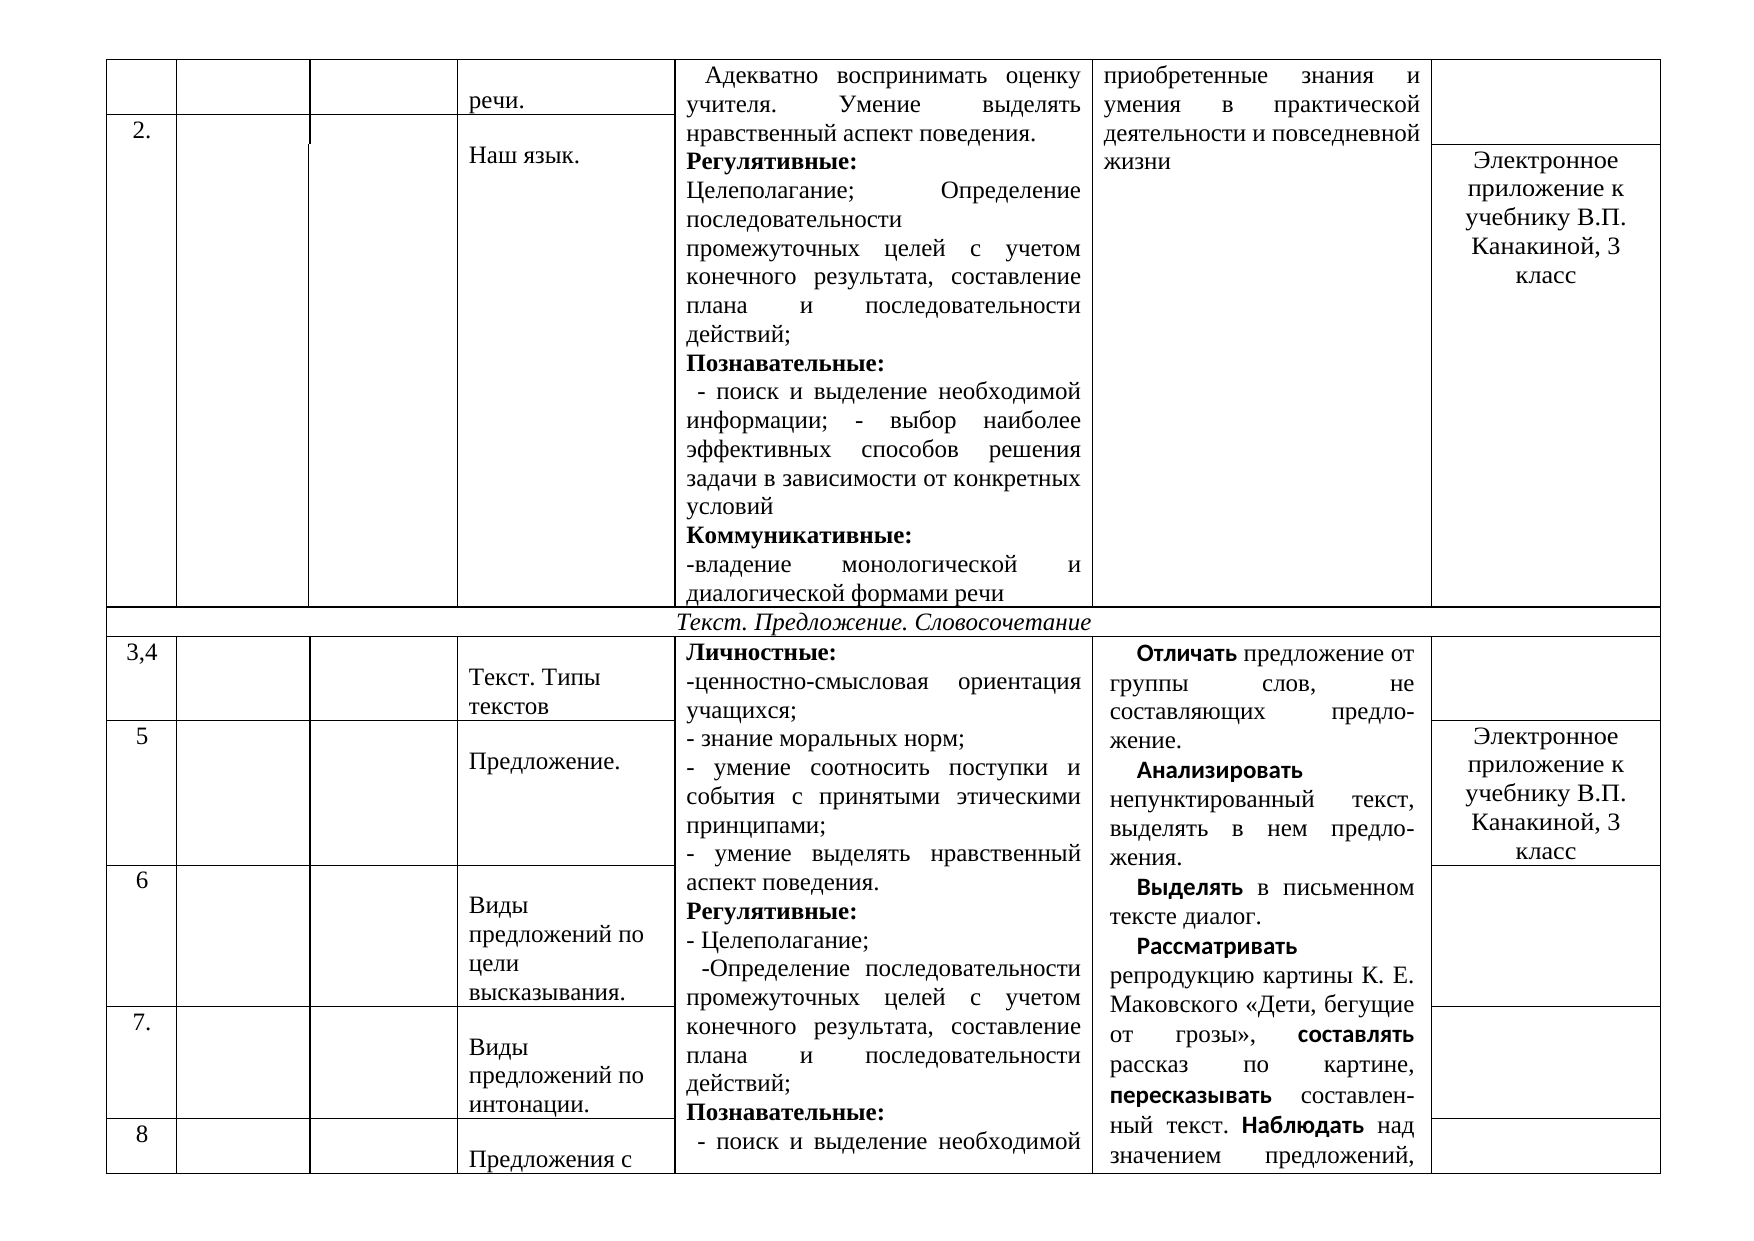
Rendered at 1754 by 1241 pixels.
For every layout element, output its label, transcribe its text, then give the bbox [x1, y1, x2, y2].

table_cell Текст. Типы текстов [458, 637, 674, 720]
table_cell Электронное приложение к учебнику В.П. Канакиной, 3 класс [1432, 721, 1660, 864]
table_cell Электронное приложение к учебнику В.П. Канакиной, 3 класс [1432, 145, 1660, 606]
table_cell 1. [107, 60, 176, 114]
table_cell Текст. Предложение. Словосочетание [107, 608, 1660, 636]
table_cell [458, 1119, 674, 1173]
table_cell Личностные: -ценностно-смысловая ориентация учащихся; - знание моральных норм; - умение соотносить поступки и события с принятыми этическими принципами; - умение выделять нравственный аспект поведения. Регулятивные: - Целеполагание; -Определение последовательности промежуточных целей с учетом конечного результата, составление плана и последовательности действий; Познавательные: - поиск и выделение необходимой информации; - выбор наиболее эффективных способов решения задачи в зависимости от конкретных условий; - постановка и формулирование проблемы, самостоятельное создание алгоритмов деятельности.- анализ с целью выделения признаков ; -синтез– составление целого из частей; -установление причинно-следственных связей; Коммуникативные: -постановка вопросов; -разрешение конфликтов; -управление поведением партнера, контроль, коррекция, оценка его действий; умение полно и точно выражать свои мысли в соответствие с задачами и условиями коммуникации; -владение монологической и диалогической формами речи. [676, 637, 1092, 1173]
table_cell Предложение. [458, 721, 674, 864]
table_cell [311, 60, 457, 114]
table_cell Виды предложений по цели высказывания. [458, 866, 674, 1006]
table_cell [1432, 60, 1660, 144]
table_cell 6 [107, 866, 176, 1006]
table_cell [311, 866, 457, 1006]
table_cell [311, 1119, 457, 1173]
table_cell 5 [107, 721, 176, 864]
table_cell [311, 721, 457, 864]
table_cell [177, 866, 309, 1006]
table_cell [177, 721, 309, 864]
table_cell Виды предложений по интонации. [458, 1007, 674, 1118]
table_cell 2. [107, 115, 176, 606]
table_cell 7. [107, 1007, 176, 1118]
table_cell [177, 144, 308, 606]
table_cell [1432, 1007, 1660, 1118]
table_cell [1432, 1119, 1660, 1173]
table_cell Отличать предложение от группы слов, не составляющих предложение. Анализировать непунктированный текст, выделять в нем предложения. Выделять в письменном тексте диалог. Рассматривать репродукцию картины К. Е. Маковского «Дети, бегущие от грозы», составлять рассказ по картине, пересказывать составленный текст. Наблюдать над значением предложений, различных по цели высказывания (без терминологии), находить их в тексте, составлять предложения такого типа. Соблюдать в устной речи логическое (смысловое) ударение и интонацию конца предложения. Классифицировать предложения по цели высказывания и по интонации. Анализировать содержание таблицы и составлять сообщение о типах предложений. Обосновывать знаки препинания в конце предложений. Находить обращения в предложении и наблюдать за выделением обращения в письменной речи. Составлять рассказ по рисунку, использовать в нём диалог, а в предложениях — обращения. [1093, 637, 1431, 1173]
table_cell [177, 637, 309, 720]
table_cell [1093, 60, 1431, 606]
table_cell [177, 1007, 309, 1118]
table_cell [1432, 866, 1660, 1006]
table_cell [311, 115, 457, 144]
table_cell [177, 1119, 309, 1173]
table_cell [458, 60, 674, 114]
table_cell [177, 60, 309, 114]
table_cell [676, 60, 1092, 606]
table_cell 8 [107, 1119, 176, 1173]
table_cell [309, 144, 457, 606]
table_cell [311, 637, 457, 720]
table_cell 3,4 [107, 637, 176, 720]
table_cell [1432, 637, 1660, 720]
table_cell [177, 115, 309, 144]
table_cell Наш язык. [458, 115, 674, 606]
table_cell [311, 1007, 457, 1118]
